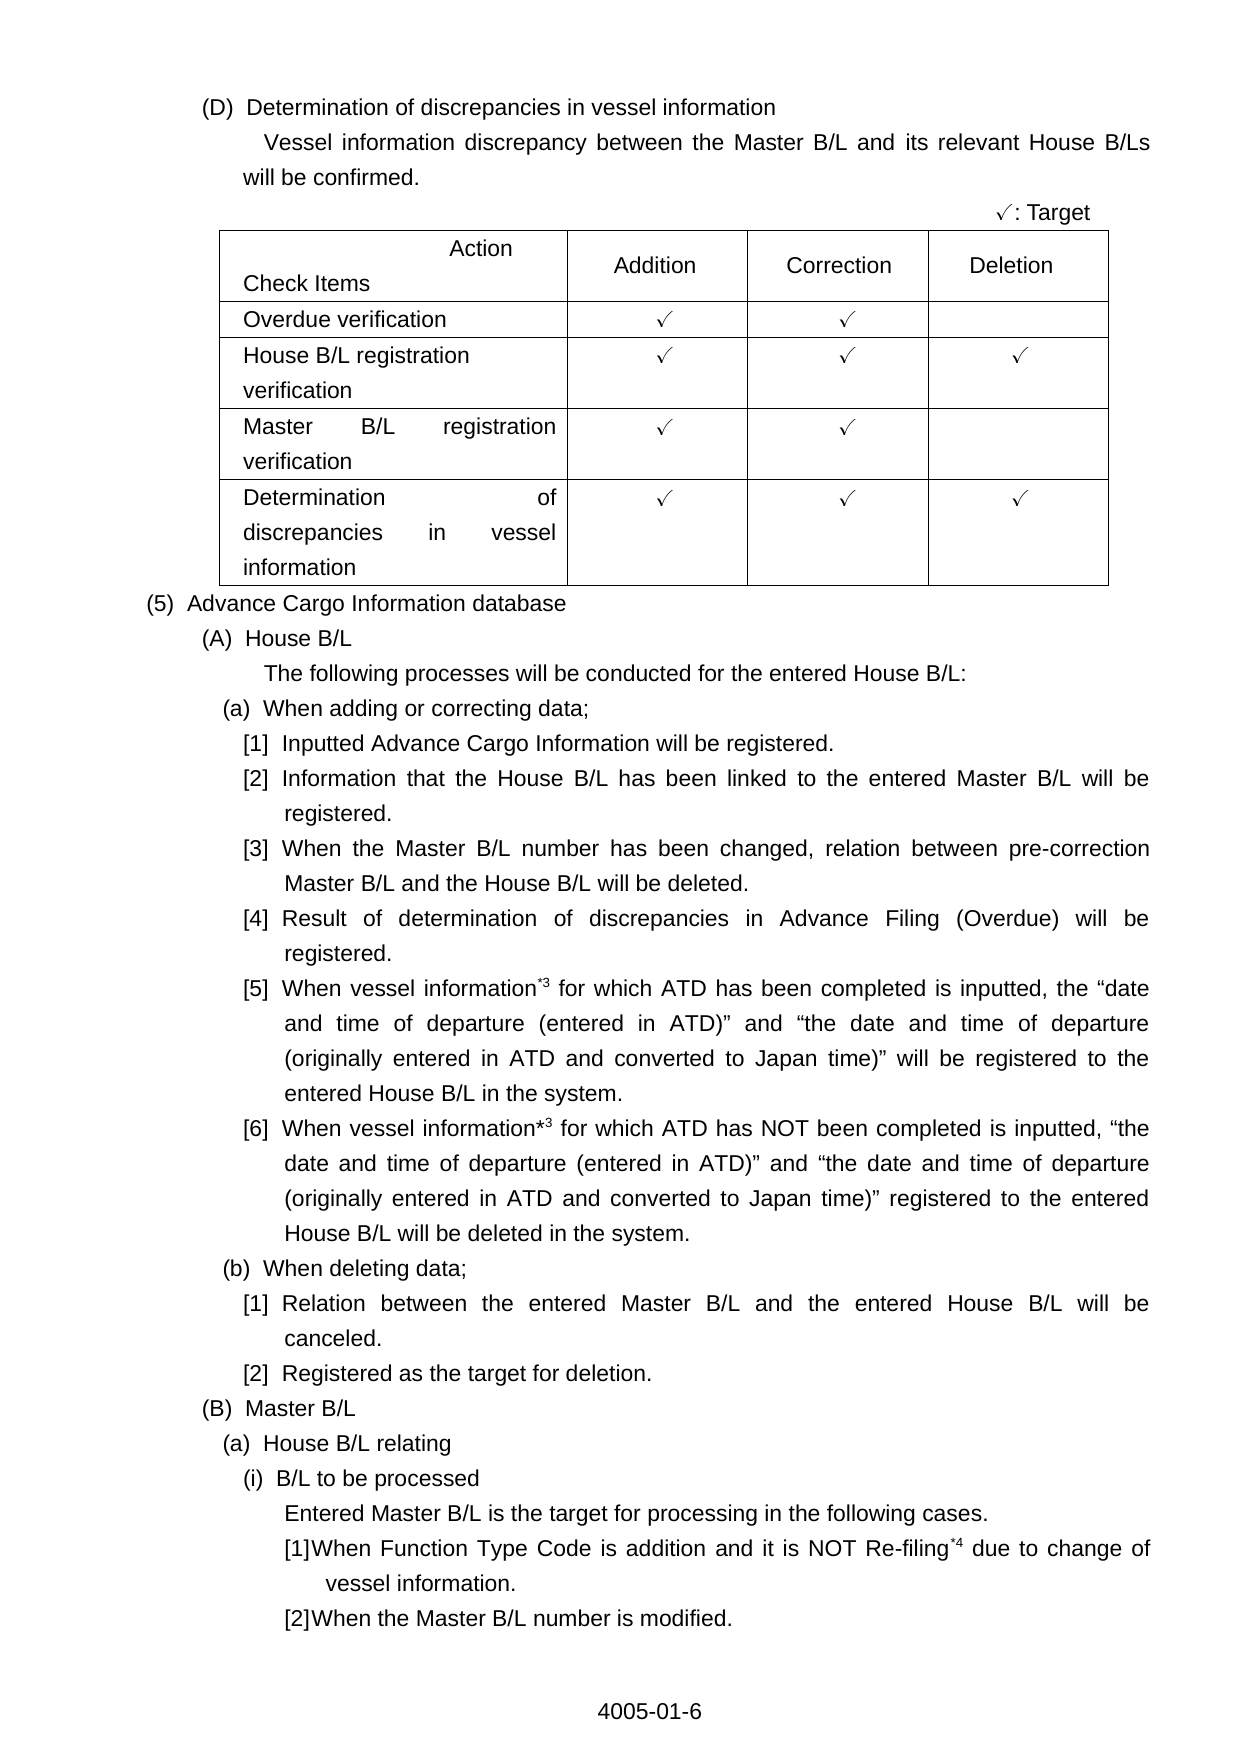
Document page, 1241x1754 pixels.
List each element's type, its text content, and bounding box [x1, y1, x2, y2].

text [5] When vessel information*3 for which ATD has been completed is inputted, the “date and time of departure (entered in ATD)” and “the date and time of departure (originally entered in ATD and converted to Japan time)” will be registered to the entered House B/L in the system. [237, 971, 1150, 1111]
text Vessel information discrepancy between the Master B/L and its relevant House B/Ls will be confirmed. [226, 124, 1150, 194]
table_cell [929, 409, 1108, 479]
table_cell Correction [748, 231, 928, 301]
table_cell House B/L registration verification [220, 338, 567, 408]
table_cell Deletion [929, 231, 1108, 301]
table_cell ✓ [748, 409, 928, 479]
text [2] Information that the House B/L has been linked to the entered Master B/L will be registered. [237, 761, 1150, 831]
table_cell Master B/L registration verification [220, 409, 567, 479]
table_header ✓: Target [220, 195, 1108, 229]
text [1] When Function Type Code is addition and it is NOT Re-filing*4 due to change of vessel information. [267, 1531, 1150, 1601]
text (b) When deleting data; [208, 1251, 1150, 1286]
text [3] When the Master B/L number has been changed, relation between pre-correction Master B/L and the House B/L will be deleted. [237, 831, 1150, 901]
text [4] Result of determination of discrepancies in Advance Filing (Overdue) will be registered. [237, 901, 1150, 971]
table_cell Overdue verification [220, 302, 567, 337]
text (i) B/L to be processed [237, 1461, 1150, 1496]
table_cell Addition [568, 231, 747, 301]
text [1] Inputted Advance Cargo Information will be registered. [237, 726, 1150, 761]
text [6] When vessel information*3 for which ATD has NOT been completed is inputted, “the date and time of departure (entered in ATD)” and “the date and time of departure (originally entered in ATD and converted to Japan time)” registered to the entered House B/L will be deleted in the system. [237, 1111, 1150, 1251]
text (a) House B/L relating [208, 1426, 1150, 1461]
text [1] Relation between the entered Master B/L and the entered House B/L will be canceled. [237, 1286, 1150, 1356]
text (A) House B/L [189, 621, 1150, 656]
table_cell ✓ [748, 302, 928, 337]
table_cell ✓ [748, 338, 928, 408]
text (a) When adding or correcting data; [208, 691, 1150, 726]
table_cell [929, 302, 1108, 337]
text (B) Master B/L [189, 1391, 1150, 1426]
table_cell ✓ [568, 409, 747, 479]
table_cell ✓ [568, 480, 747, 585]
table_cell Determination of discrepancies in vessel information [220, 480, 567, 585]
text Entered Master B/L is the target for processing in the following cases. [282, 1496, 1150, 1531]
table_cell ✓ [929, 480, 1108, 585]
text The following processes will be conducted for the entered House B/L: [226, 656, 1150, 691]
table_cell ✓ [568, 302, 747, 337]
table_cell Action Check Items [220, 231, 567, 301]
text (D) Determination of discrepancies in vessel information [189, 89, 1150, 124]
text (5) Advance Cargo Information database [140, 586, 1150, 621]
table_cell ✓ [568, 338, 747, 408]
table_cell ✓ [929, 338, 1108, 408]
text [2] When the Master B/L number is modified. [267, 1601, 1150, 1636]
table_cell ✓ [748, 480, 928, 585]
text [2] Registered as the target for deletion. [237, 1356, 1150, 1391]
